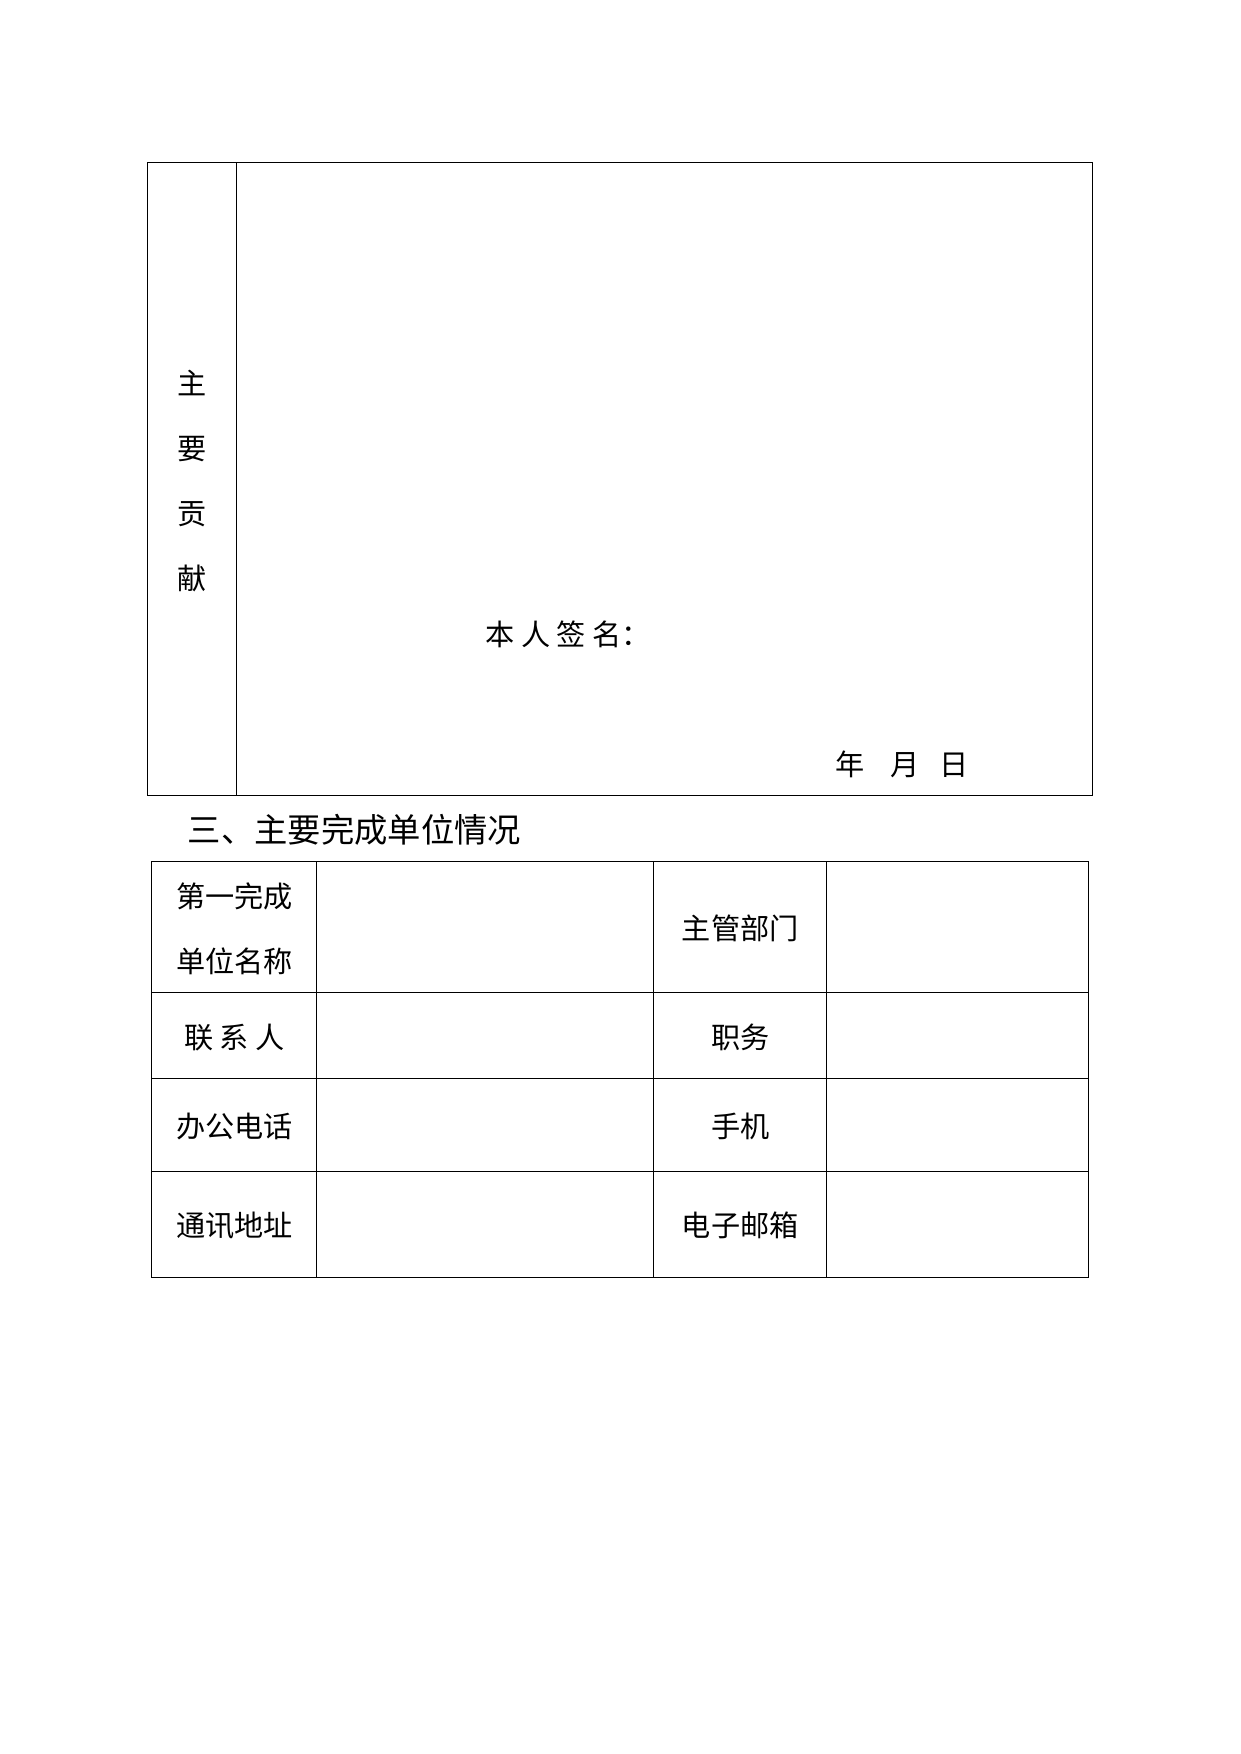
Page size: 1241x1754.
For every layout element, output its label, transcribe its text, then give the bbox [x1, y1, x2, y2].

table_header [827, 862, 1088, 992]
table_header [317, 862, 653, 992]
table_cell 电子邮箱 [654, 1172, 826, 1277]
table_header 主管部门 [654, 862, 826, 992]
table_cell 联 系 人 [152, 993, 316, 1078]
table_header 第一完成 单位名称 [152, 862, 316, 992]
table_cell [317, 1079, 653, 1171]
table_cell [827, 1172, 1088, 1277]
text 三、主要完成单位情况 [187, 796, 1053, 861]
table_cell [827, 993, 1088, 1078]
table_cell 办公电话 [152, 1079, 316, 1171]
table_cell 本 人 签 名： 年 月 日 [237, 163, 1092, 795]
table_cell [317, 993, 653, 1078]
table_cell 手机 [654, 1079, 826, 1171]
table_cell 主 要 贡 献 [148, 163, 236, 795]
table_cell [317, 1172, 653, 1277]
table_cell [827, 1079, 1088, 1171]
table_cell 通讯地址 [152, 1172, 316, 1277]
table_cell 职务 [654, 993, 826, 1078]
